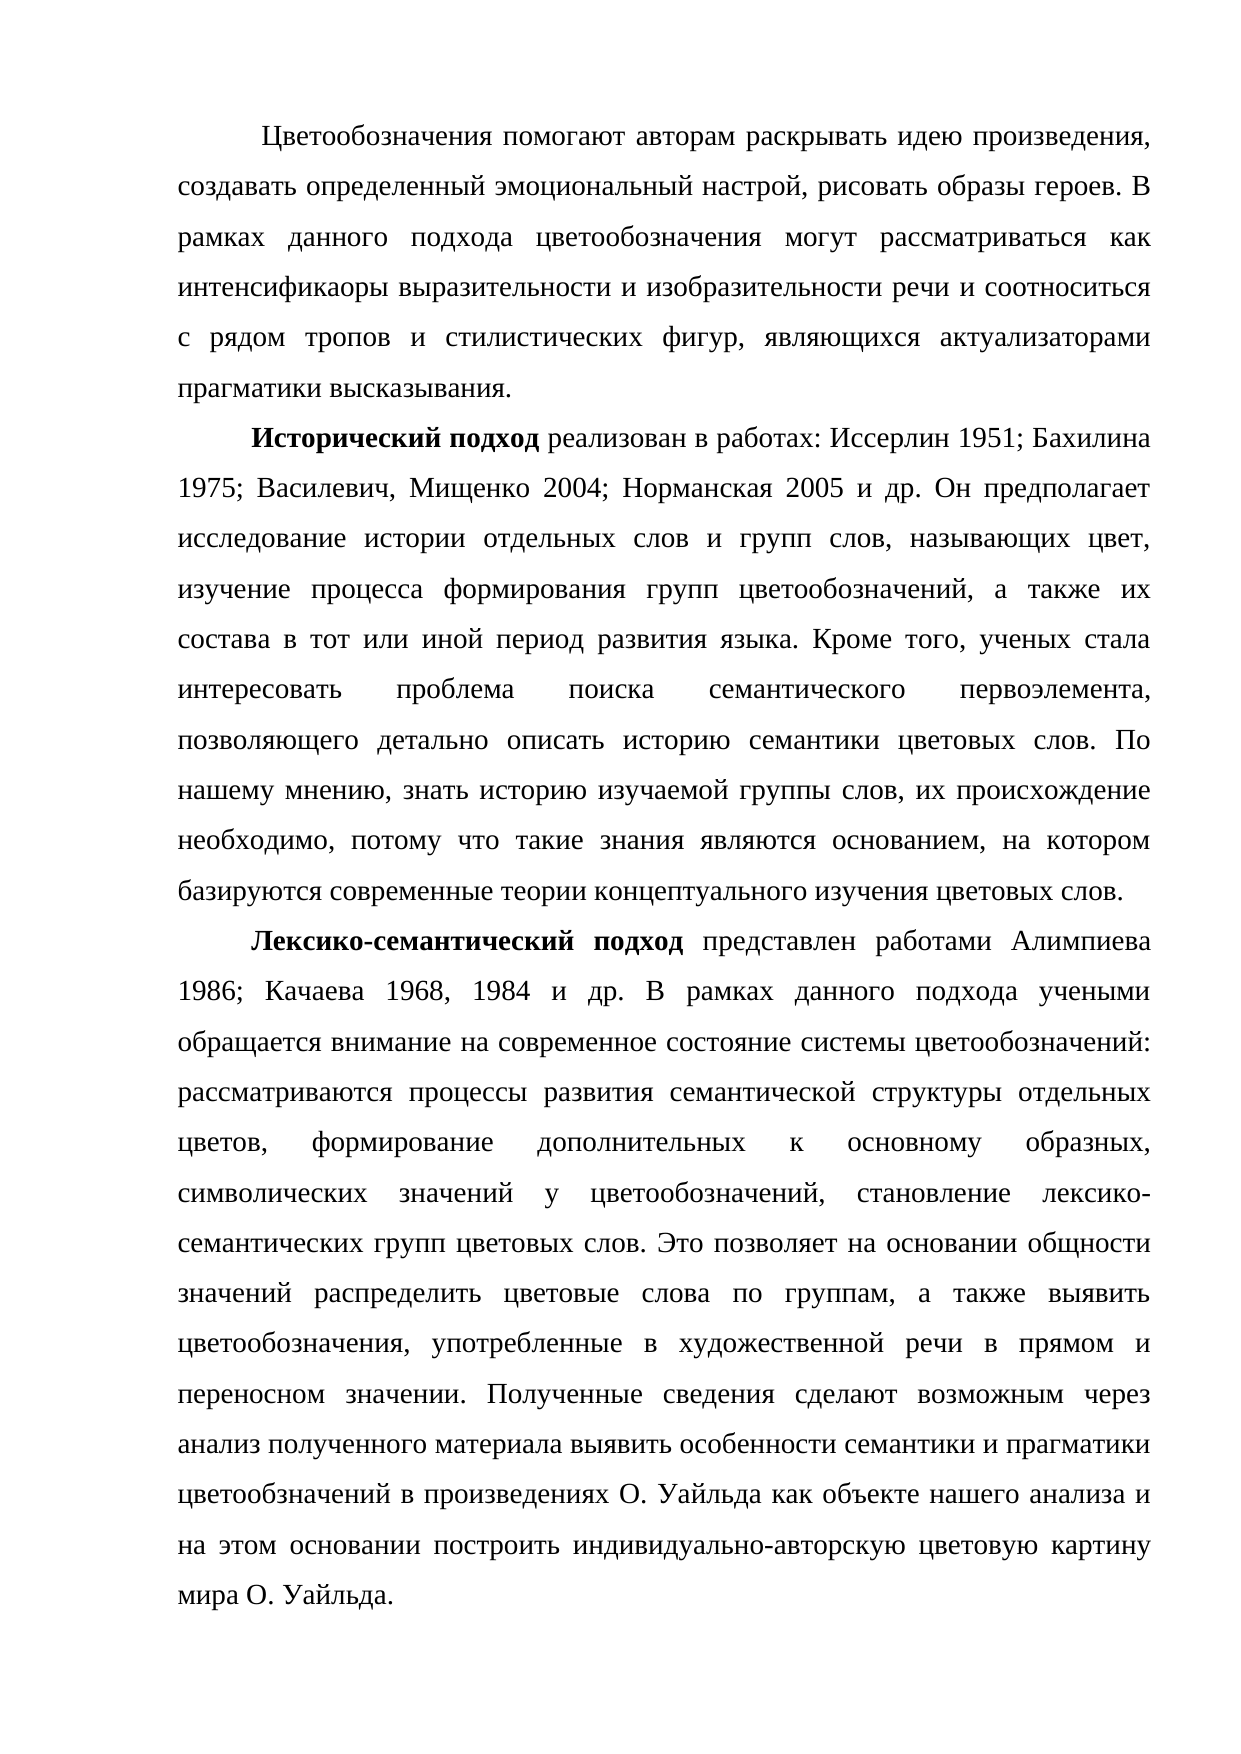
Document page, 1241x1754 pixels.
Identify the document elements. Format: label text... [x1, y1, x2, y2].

text Исторический подход реализован в работах: Иссерлин 1951; Бахилина 1975; Василевич, Мищенко 2004; Норманская 2005 и др. Он предполагает исследование истории отдельных слов и групп слов, называющих цвет, изучение процесса формирования групп цветообозначений, а также их состава в тот или иной период развития языка. Кроме того, ученых стала интересовать проблема поиска семантического первоэлемента, позволяющего детально описать историю семантики цветовых слов. По нашему мнению, знать историю изучаемой группы слов, их происхождение необходимо, потому что такие знания являются основанием, на котором базируются современные теории концептуального изучения цветовых слов. [177, 420, 1152, 906]
text Цветообозначения помогают авторам раскрывать идею произведения, создавать определенный эмоциональный настрой, рисовать образы героев. В рамках данного подхода цветообозначения могут рассматриваться как интенсификаоры выразительности и изобразительности речи и соотноситься с рядом тропов и стилистических фигур, являющихся актуализаторами прагматики высказывания. [177, 118, 1152, 403]
text Лексико-семантический подход представлен работами Алимпиева 1986; Качаева 1968, 1984 и др. В рамках данного подхода учеными обращается внимание на современное состояние системы цветообозначений: рассматриваются процессы развития семантической структуры отдельных цветов, формирование дополнительных к основному образных, символических значений у цветообозначений, становление лексико-семантических групп цветовых слов. Это позволяет на основании общности значений распределить цветовые слова по группам, а также выявить цветообозначения, употребленные в художественной речи в прямом и переносном значении. Полученные сведения сделают возможным через анализ полученного материала выявить особенности семантики и прагматики цветообзначений в произведениях О. Уайльда как объекте нашего анализа и на этом основании построить индивидуально-авторскую цветовую картину мира О. Уайльда. [177, 923, 1152, 1611]
